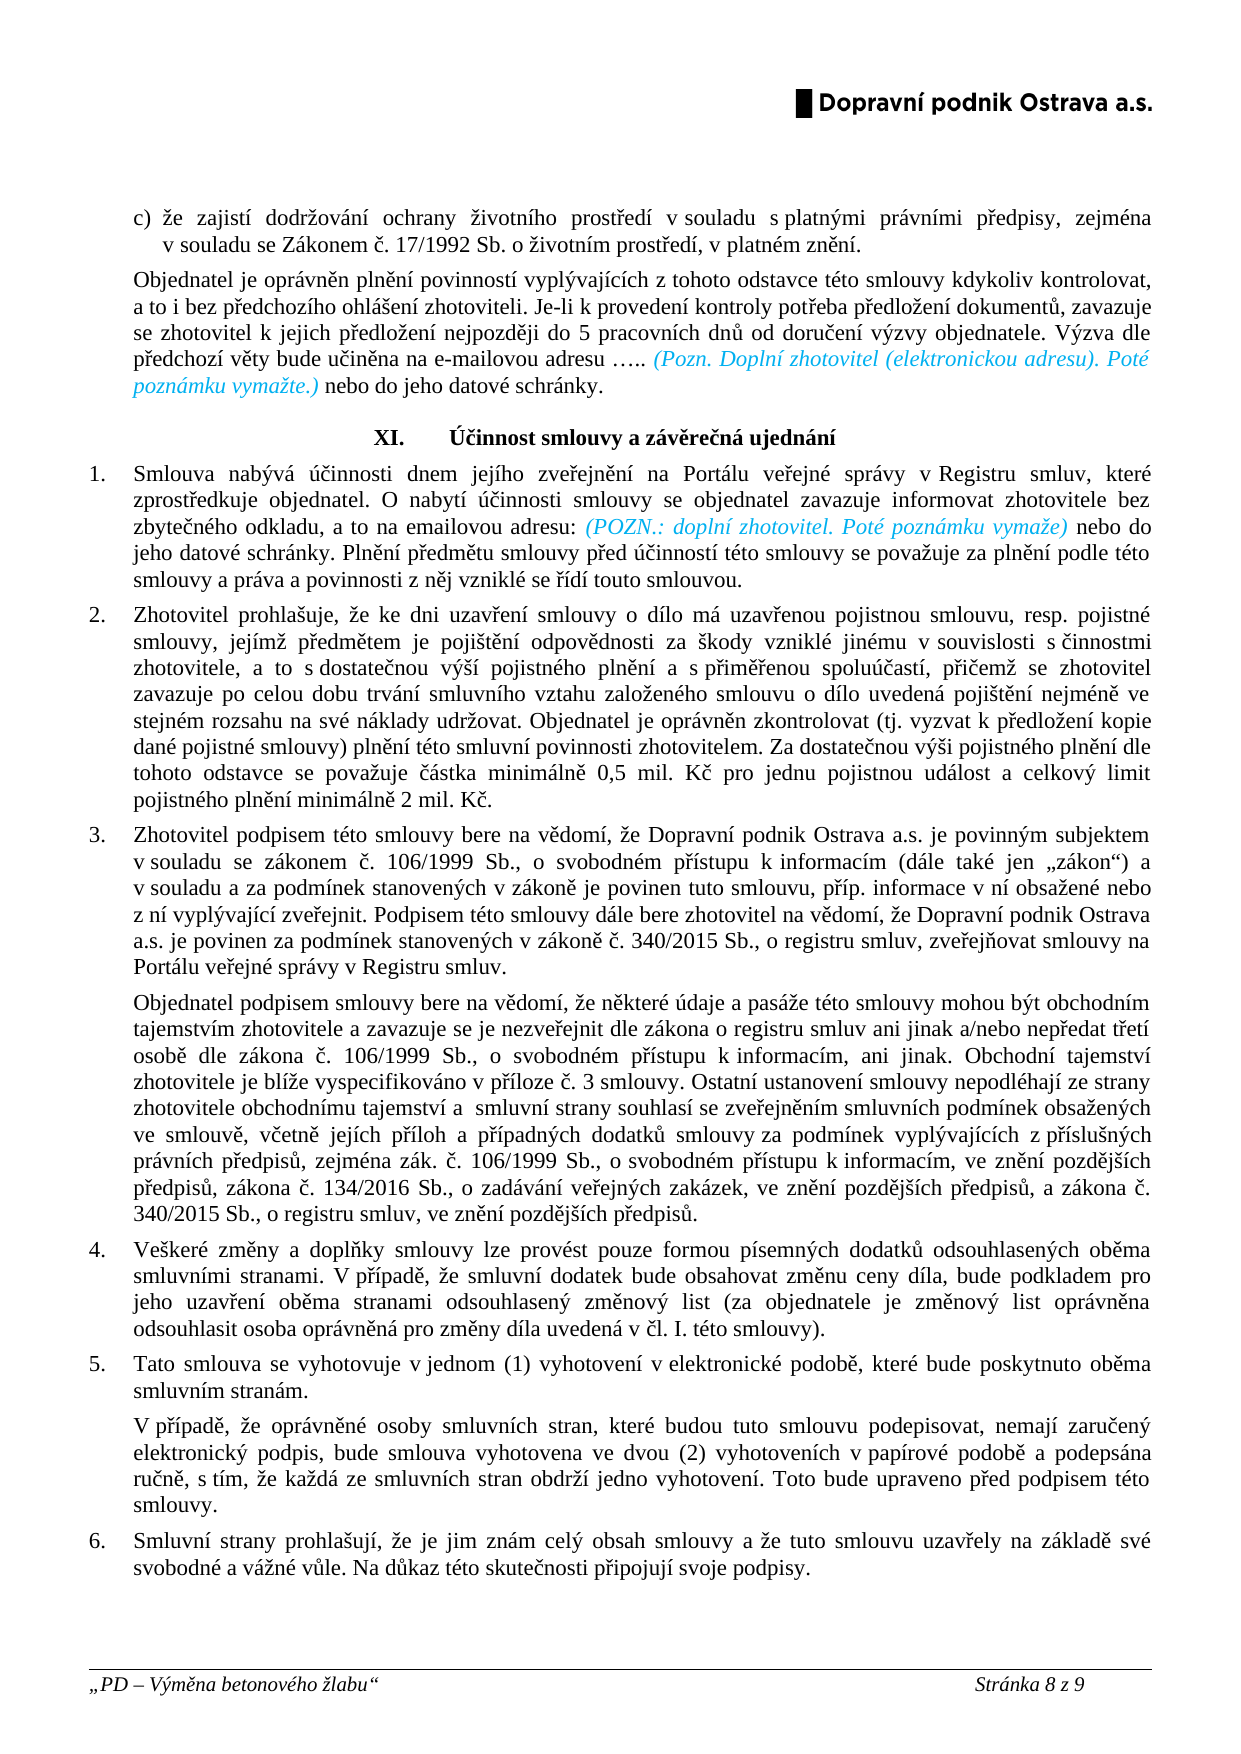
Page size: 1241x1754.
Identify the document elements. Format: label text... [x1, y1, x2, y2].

list Veškeré změny a doplňky smlouvy lze provést pouze formou písemných dodatků odsouhlasených oběma smluvními stranami. V případě, že smluvní dodatek bude obsahovat změnu ceny díla, bude podkladem pro jeho uzavření oběma stranami odsouhlasený změnový list (za objednatele je změnový list oprávněna odsouhlasit osoba oprávněná pro změny díla uvedená v čl. I. této smlouvy). [89, 1236, 1152, 1341]
text V případě, že oprávněné osoby smluvních stran, které budou tuto smlouvu podepisovat, nemají zaručený elektronický podpis, bude smlouva vyhotovena ve dvou (2) vyhotoveních v papírové podobě a podepsána ručně, s tím, že každá ze smluvních stran obdrží jedno vyhotovení. Toto bude upraveno před podpisem této smlouvy. [133, 1412, 1152, 1518]
list Smluvní strany prohlašují, že je jim znám celý obsah smlouvy a že tuto smlouvu uzavřely na základě své svobodné a vážné vůle. Na důkaz této skutečnosti připojují svoje podpisy. [89, 1527, 1152, 1580]
text Objednatel podpisem smlouvy bere na vědomí, že některé údaje a pasáže této smlouvy mohou být obchodním tajemstvím zhotovitele a zavazuje se je nezveřejnit dle zákona o registru smluv ani jinak a/nebo nepředat třetí osobě dle zákona č. 106/1999 Sb., o svobodném přístupu k informacím, ani jinak. Obchodní tajemství zhotovitele je blíže vyspecifikováno v příloze č. 3 smlouvy. Ostatní ustanovení smlouvy nepodléhají ze strany zhotovitele obchodnímu tajemství a smluvní strany souhlasí se zveřejněním smluvních podmínek obsažených ve smlouvě, včetně jejích příloh a případných dodatků smlouvy za podmínek vyplývajících z příslušných právních předpisů, zejména zák. č. 106/1999 Sb., o svobodném přístupu k informacím, ve znění pozdějších předpisů, zákona č. 134/2016 Sb., o zadávání veřejných zakázek, ve znění pozdějších předpisů, a zákona č. 340/2015 Sb., o registru smluv, ve znění pozdějších předpisů. [133, 989, 1152, 1226]
list Smlouva nabývá účinnosti dnem jejího zveřejnění na Portálu veřejné správy v Registru smluv, které zprostředkuje objednatel. O nabytí účinnosti smlouvy se objednatel zavazuje informovat zhotovitele bez zbytečného odkladu, a to na emailovou adresu: (POZN.: doplní zhotovitel. Poté poznámku vymaže) nebo do jeho datové schránky. Plnění předmětu smlouvy před účinností této smlouvy se považuje za plnění podle této smlouvy a práva a povinnosti z něj vzniklé se řídí touto smlouvou. [89, 460, 1152, 592]
text Objednatel je oprávněn plnění povinností vyplývajících z tohoto odstavce této smlouvy kdykoliv kontrolovat, a to i bez předchozího ohlášení zhotoviteli. Je-li k provedení kontroly potřeba předložení dokumentů, zavazuje se zhotovitel k jejich předložení nejpozději do 5 pracovních dnů od doručení výzvy objednatele. Výzva dle předchozí věty bude učiněna na e-mailovou adresu ….. (Pozn. Doplní zhotovitel (elektronickou adresu). Poté poznámku vymažte.) nebo do jeho datové schránky. [133, 266, 1152, 398]
list Zhotovitel prohlašuje, že ke dni uzavření smlouvy o dílo má uzavřenou pojistnou smlouvu, resp. pojistné smlouvy, jejímž předmětem je pojištění odpovědnosti za škody vzniklé jinému v souvislosti s činnostmi zhotovitele, a to s dostatečnou výší pojistného plnění a s přiměřenou spoluúčastí, přičemž se zhotovitel zavazuje po celou dobu trvání smluvního vztahu založeného smlouvu o dílo uvedená pojištění nejméně ve stejném rozsahu na své náklady udržovat. Objednatel je oprávněn zkontrolovat (tj. vyzvat k předložení kopie dané pojistné smlouvy) plnění této smluvní povinnosti zhotovitelem. Za dostatečnou výši pojistného plnění dle tohoto odstavce se považuje částka minimálně 0,5 mil. Kč pro jednu pojistnou událost a celkový limit pojistného plnění minimálně 2 mil. Kč. [89, 601, 1152, 812]
list Zhotovitel podpisem této smlouvy bere na vědomí, že Dopravní podnik Ostrava a.s. je povinným subjektem v souladu se zákonem č. 106/1999 Sb., o svobodném přístupu k informacím (dále také jen „zákon“) a v souladu a za podmínek stanovených v zákoně je povinen tuto smlouvu, příp. informace v ní obsažené nebo z ní vyplývající zveřejnit. Podpisem této smlouvy dále bere zhotovitel na vědomí, že Dopravní podnik Ostrava a.s. je povinen za podmínek stanovených v zákoně č. 340/2015 Sb., o registru smluv, zveřejňovat smlouvy na Portálu veřejné správy v Registru smluv. [89, 822, 1152, 980]
picture [795, 89, 1152, 118]
list že zajistí dodržování ochrany životního prostředí v souladu s platnými právními předpisy, zejména v souladu se Zákonem č. 17/1992 Sb. o životním prostředí, v platném znění. [133, 204, 1152, 257]
list Účinnost smlouvy a závěrečná ujednání [89, 424, 1152, 451]
list Tato smlouva se vyhotovuje v jednom (1) vyhotovení v elektronické podobě, které bude poskytnuto oběma smluvním stranám. [89, 1350, 1152, 1403]
